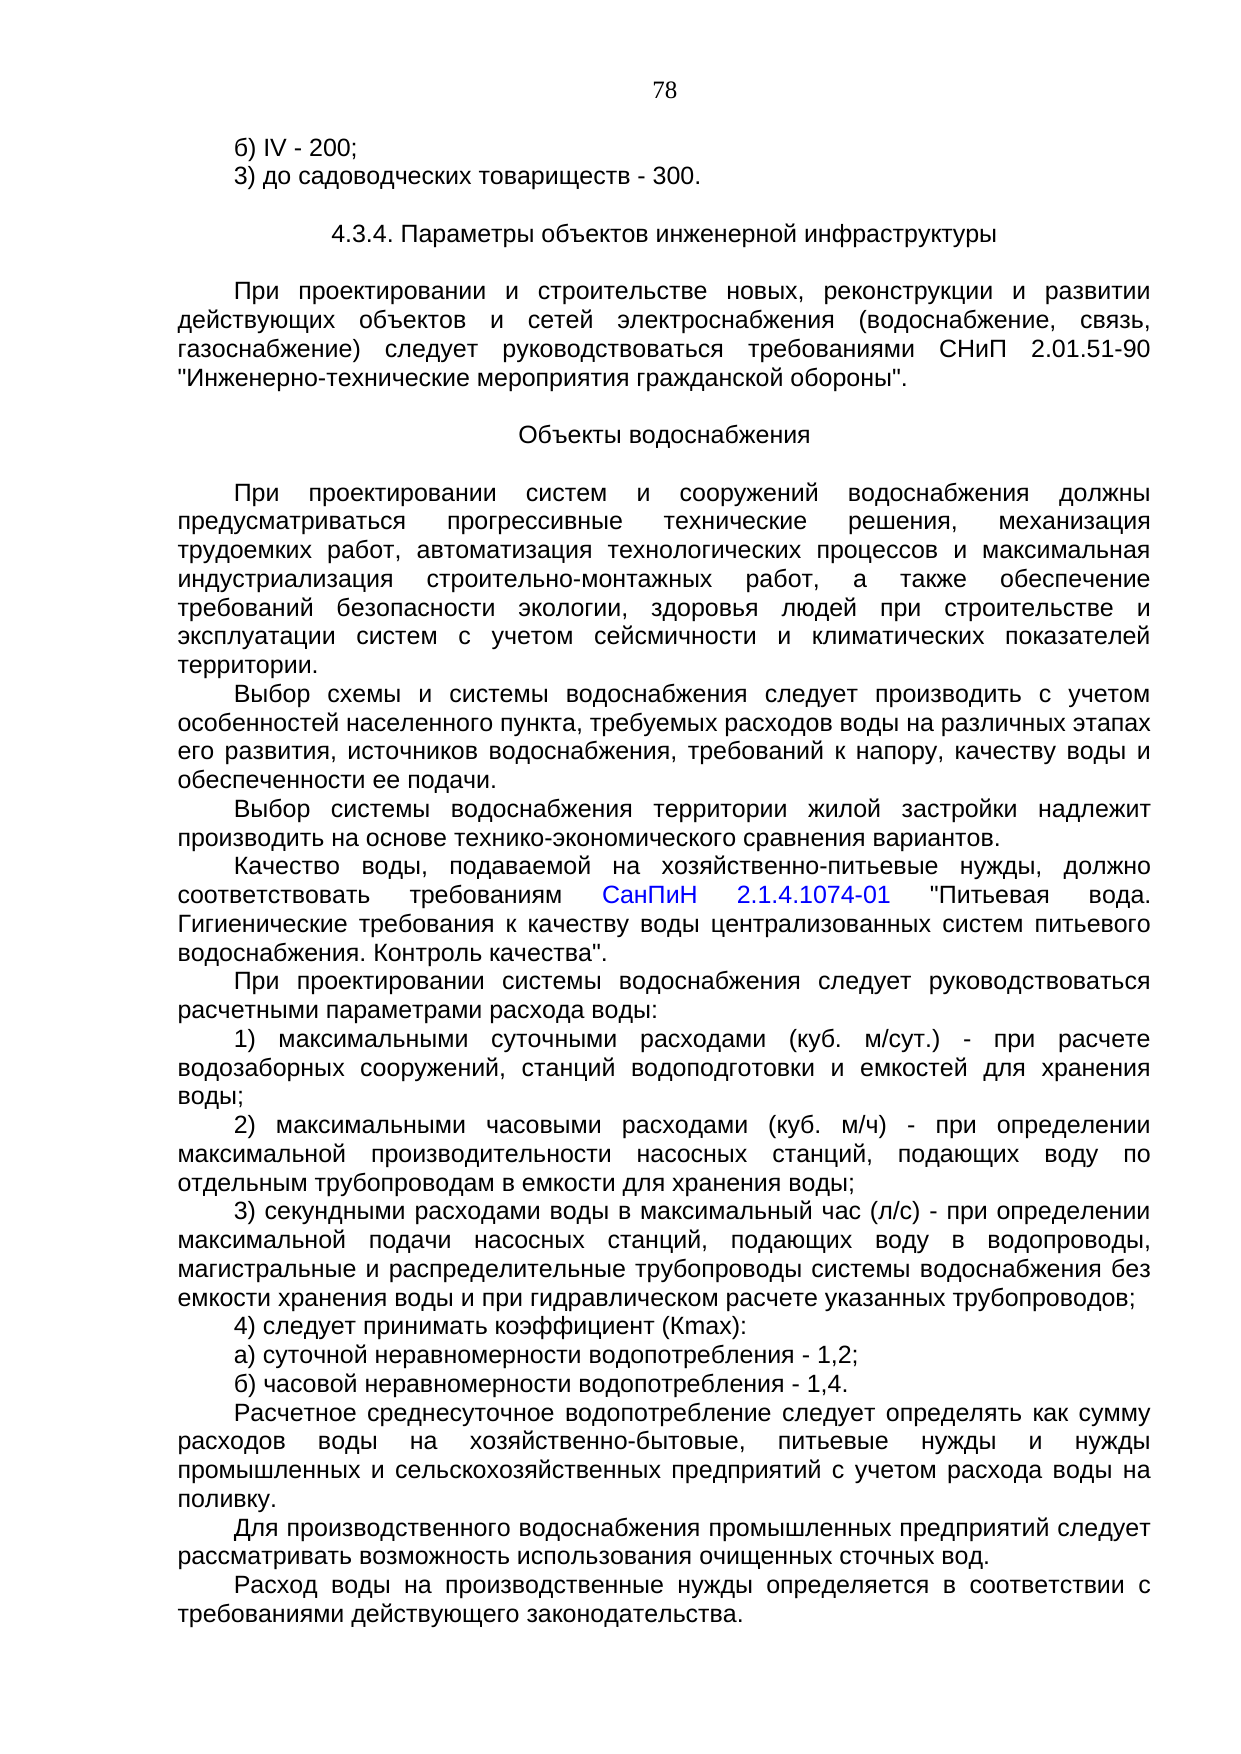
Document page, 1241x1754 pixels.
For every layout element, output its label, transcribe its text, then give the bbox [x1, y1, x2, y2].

text Объекты водоснабжения [177, 420, 1152, 449]
text При проектировании систем и сооружений водоснабжения должны предусматриваться прогрессивные технические решения, механизация трудоемких работ, автоматизация технологических процессов и максимальная индустриализация строительно-монтажных работ, а также обеспечение требований безопасности экологии, здоровья людей при строительстве и эксплуатации систем с учетом сейсмичности и климатических показателей территории. [177, 477, 1152, 679]
text 3) до садоводческих товариществ - 300. [177, 161, 1152, 190]
text Выбор схемы и системы водоснабжения следует производить с учетом особенностей населенного пункта, требуемых расходов воды на различных этапах его развития, источников водоснабжения, требований к напору, качеству воды и обеспеченности ее подачи. [177, 679, 1152, 794]
text Расход воды на производственные нужды определяется в соответствии с требованиями действующего законодательства. [177, 1570, 1152, 1627]
text 3) секундными расходами воды в максимальный час (л/с) - при определении максимальной подачи насосных станций, подающих воду в водопроводы, магистральные и распределительные трубопроводы системы водоснабжения без емкости хранения воды и при гидравлическом расчете указанных трубопроводов; [177, 1196, 1152, 1311]
text Качество воды, подаваемой на хозяйственно-питьевые нужды, должно соответствовать требованиям СанПиН 2.1.4.1074-01 "Питьевая вода. Гигиенические требования к качеству воды централизованных систем питьевого водоснабжения. Контроль качества". [177, 851, 1152, 966]
text б) IV - 200; [177, 132, 1152, 161]
text При проектировании системы водоснабжения следует руководствоваться расчетными параметрами расхода воды: [177, 966, 1152, 1024]
text При проектировании и строительстве новых, реконструкции и развитии действующих объектов и сетей электроснабжения (водоснабжение, связь, газоснабжение) следует руководствоваться требованиями СНиП 2.01.51-90 "Инженерно-технические мероприятия гражданской обороны". [177, 276, 1152, 391]
text 2) максимальными часовыми расходами (куб. м/ч) - при определении максимальной производительности насосных станций, подающих воду по отдельным трубопроводам в емкости для хранения воды; [177, 1110, 1152, 1196]
text Для производственного водоснабжения промышленных предприятий следует рассматривать возможность использования очищенных сточных вод. [177, 1512, 1152, 1570]
text Расчетное среднесуточное водопотребление следует определять как сумму расходов воды на хозяйственно-бытовые, питьевые нужды и нужды промышленных и сельскохозяйственных предприятий с учетом расхода воды на поливку. [177, 1397, 1152, 1512]
text Выбор системы водоснабжения территории жилой застройки надлежит производить на основе технико-экономического сравнения вариантов. [177, 794, 1152, 851]
text 4.3.4. Параметры объектов инженерной инфраструктуры [177, 219, 1152, 247]
text а) суточной неравномерности водопотребления - 1,2; [177, 1340, 1152, 1369]
text 4) следует принимать коэффициент (Кmax): [177, 1311, 1152, 1340]
text 1) максимальными суточными расходами (куб. м/сут.) - при расчете водозаборных сооружений, станций водоподготовки и емкостей для хранения воды; [177, 1024, 1152, 1110]
text б) часовой неравномерности водопотребления - 1,4. [177, 1369, 1152, 1397]
